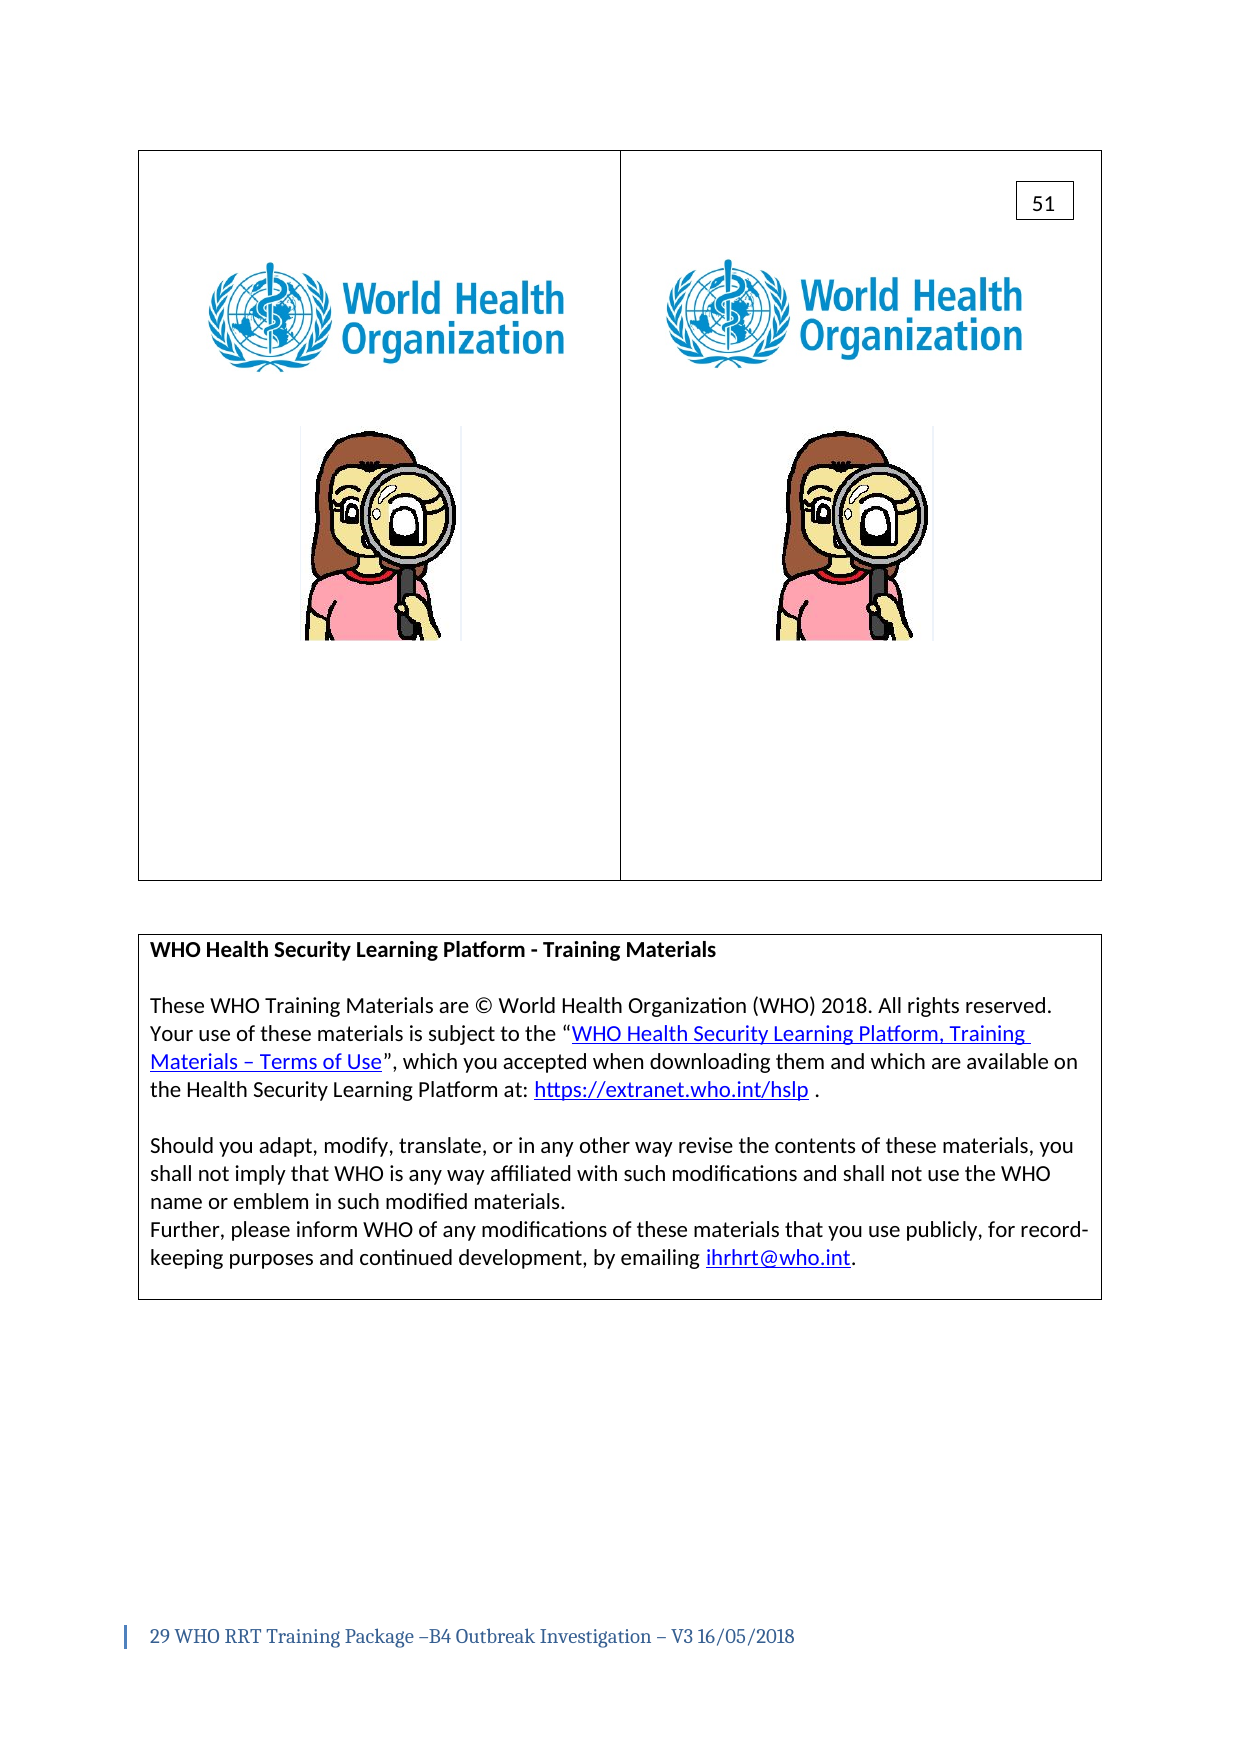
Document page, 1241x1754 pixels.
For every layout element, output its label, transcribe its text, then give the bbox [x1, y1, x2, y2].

table_cell [621, 151, 1101, 879]
table_cell [139, 151, 620, 879]
picture [206, 260, 564, 374]
picture [664, 257, 1023, 370]
table_header WHO Health Security Learning Platform - Training Materials These WHO Training Materials are © World Health Organization (WHO) 2018. All rights reserved. Your use of these materials is subject to the “WHO Health Security Learning Platform, Training Materials – Terms of Use”, which you accepted when downloading them and which are available on the Health Security Learning Platform at: https://extranet.who.int/hslp . Should you adapt, modify, translate, or in any other way revise the contents of these materials, you shall not imply that WHO is any way affiliated with such modifications and shall not use the WHO name or emblem in such modified materials. Further, please inform WHO of any modifications of these materials that you use publicly, for record-keeping purposes and continued development, by emailing ihrhrt@who.int. [139, 935, 1101, 1299]
